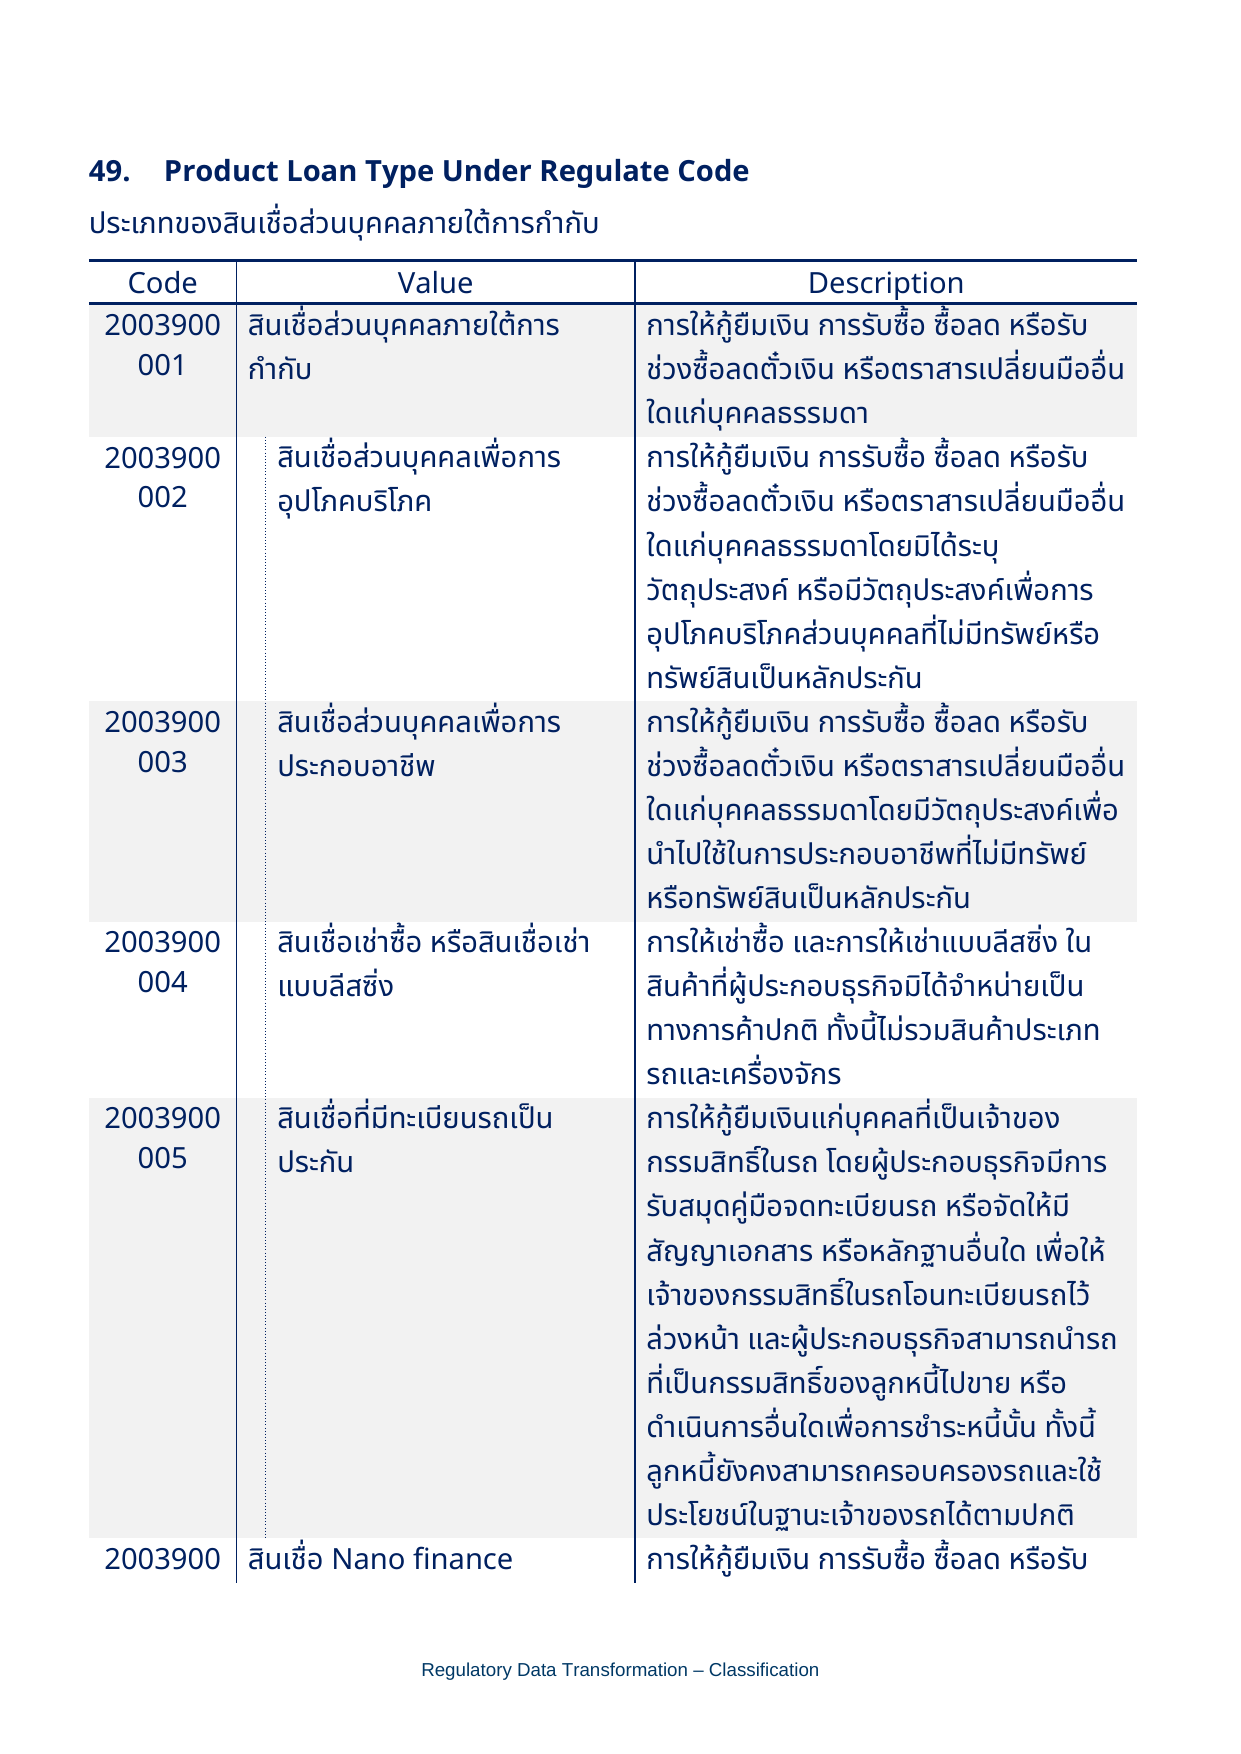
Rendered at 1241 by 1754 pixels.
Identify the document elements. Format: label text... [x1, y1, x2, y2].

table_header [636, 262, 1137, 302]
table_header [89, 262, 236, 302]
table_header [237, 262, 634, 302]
text ประเภทของสินเชื่อส่วนบุคคลภายใต้การกำกับ [89, 202, 1152, 246]
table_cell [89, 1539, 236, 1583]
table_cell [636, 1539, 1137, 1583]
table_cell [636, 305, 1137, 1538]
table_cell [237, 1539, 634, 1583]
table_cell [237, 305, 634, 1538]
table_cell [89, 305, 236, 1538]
subtitle Product Loan Type Under Regulate Code [89, 150, 1152, 190]
